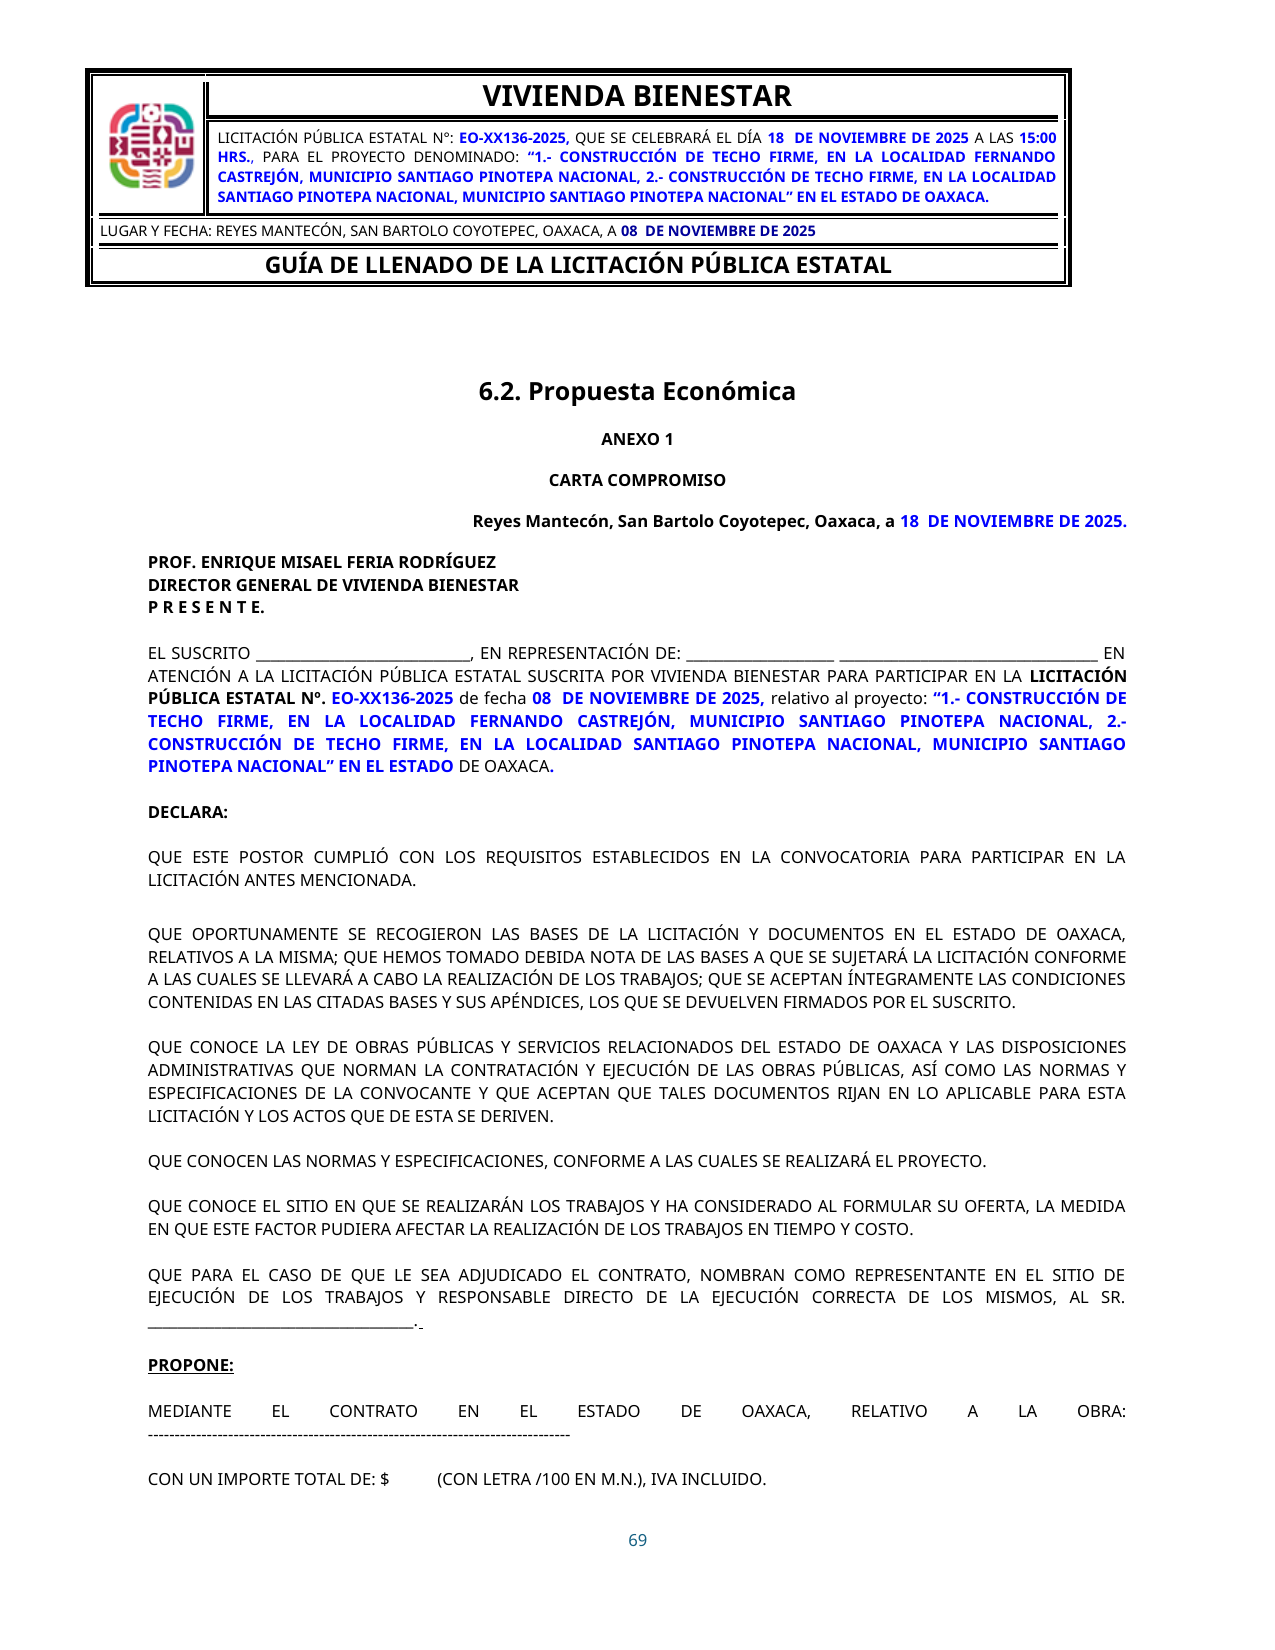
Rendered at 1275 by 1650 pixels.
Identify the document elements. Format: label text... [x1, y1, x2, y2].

text QUE OPORTUNAMENTE SE RECOGIERON LAS BASES DE LA LICITACIÓN Y DOCUMENTOS EN EL ESTADO DE OAXACA, RELATIVOS A LA MISMA; QUE HEMOS TOMADO DEBIDA NOTA DE LAS BASES A QUE SE SUJETARÁ LA LICITACIÓN CONFORME A LAS CUALES SE LLEVARÁ A CABO LA REALIZACIÓN DE LOS TRABAJOS; QUE SE ACEPTAN ÍNTEGRAMENTE LAS CONDICIONES CONTENIDAS EN LAS CITADAS BASES Y SUS APÉNDICES, LOS QUE SE DEVUELVEN FIRMADOS POR EL SUSCRITO. [148, 923, 1127, 1013]
text QUE CONOCE LA LEY DE OBRAS PÚBLICAS Y SERVICIOS RELACIONADOS DEL ESTADO DE OAXACA Y LAS DISPOSICIONES ADMINISTRATIVAS QUE NORMAN LA CONTRATACIÓN Y EJECUCIÓN DE LAS OBRAS PÚBLICAS, ASÍ COMO LAS NORMAS Y ESPECIFICACIONES DE LA CONVOCANTE Y QUE ACEPTAN QUE TALES DOCUMENTOS RIJAN EN LO APLICABLE PARA ESTA LICITACIÓN Y LOS ACTOS QUE DE ESTA SE DERIVEN. [148, 1036, 1127, 1127]
picture [98, 95, 203, 194]
text CARTA COMPROMISO [148, 468, 1127, 491]
list EL SUSCRITO _____________________________, EN REPRESENTACIÓN DE: ____________________ ___________________________________ EN ATENCIÓN A LA LICITACIÓN PÚBLICA ESTATAL SUSCRITA POR VIVIENDA BIENESTAR PARA PARTICIPAR EN LA LICITACIÓN PÚBLICA ESTATAL Nº. EO-XX136-2025 de fecha 08 DE NOVIEMBRE DE 2025, relativo al proyecto: “1.- CONSTRUCCIÓN DE TECHO FIRME, EN LA LOCALIDAD FERNANDO CASTREJÓN, MUNICIPIO SANTIAGO PINOTEPA NACIONAL, 2.- CONSTRUCCIÓN DE TECHO FIRME, EN LA LOCALIDAD SANTIAGO PINOTEPA NACIONAL, MUNICIPIO SANTIAGO PINOTEPA NACIONAL” EN EL ESTADO DE OAXACA. [148, 642, 1127, 778]
text QUE CONOCEN LAS NORMAS Y ESPECIFICACIONES, CONFORME A LAS CUALES SE REALIZARÁ EL PROYECTO. [148, 1150, 1127, 1172]
text CON UN IMPORTE TOTAL DE: $ (CON LETRA /100 EN M.N.), IVA INCLUIDO. [148, 1468, 1127, 1490]
text QUE PARA EL CASO DE QUE LE SEA ADJUDICADO EL CONTRATO, NOMBRAN COMO REPRESENTANTE EN EL SITIO DE EJECUCIÓN DE LOS TRABAJOS Y RESPONSABLE DIRECTO DE LA EJECUCIÓN CORRECTA DE LOS MISMOS, AL SR. ____________________________________. [148, 1263, 1127, 1331]
text QUE ESTE POSTOR CUMPLIÓ CON LOS REQUISITOS ESTABLECIDOS EN LA CONVOCATORIA PARA PARTICIPAR EN LA LICITACIÓN ANTES MENCIONADA. [148, 846, 1127, 891]
text 6.2. Propuesta Económica [148, 374, 1127, 408]
text MEDIANTE EL CONTRATO EN EL ESTADO DE OAXACA, RELATIVO A LA OBRA: ------------------------------------------------------------------------------- [148, 1399, 1127, 1445]
text PROPONE: [148, 1354, 1127, 1377]
text Reyes Mantecón, San Bartolo Coyotepec, Oaxaca, a 18 DE NOVIEMBRE DE 2025. [148, 509, 1127, 532]
text P R E S E N T E. [148, 596, 1127, 619]
text ANEXO 1 [148, 427, 1127, 450]
text QUE CONOCE EL SITIO EN QUE SE REALIZARÁN LOS TRABAJOS Y HA CONSIDERADO AL FORMULAR SU OFERTA, LA MEDIDA EN QUE ESTE FACTOR PUDIERA AFECTAR LA REALIZACIÓN DE LOS TRABAJOS EN TIEMPO Y COSTO. [148, 1195, 1127, 1241]
text DIRECTOR GENERAL DE VIVIENDA BIENESTAR [148, 573, 1127, 596]
text DECLARA: [148, 801, 1127, 823]
text PROF. ENRIQUE MISAEL FERIA RODRÍGUEZ [148, 551, 1127, 573]
